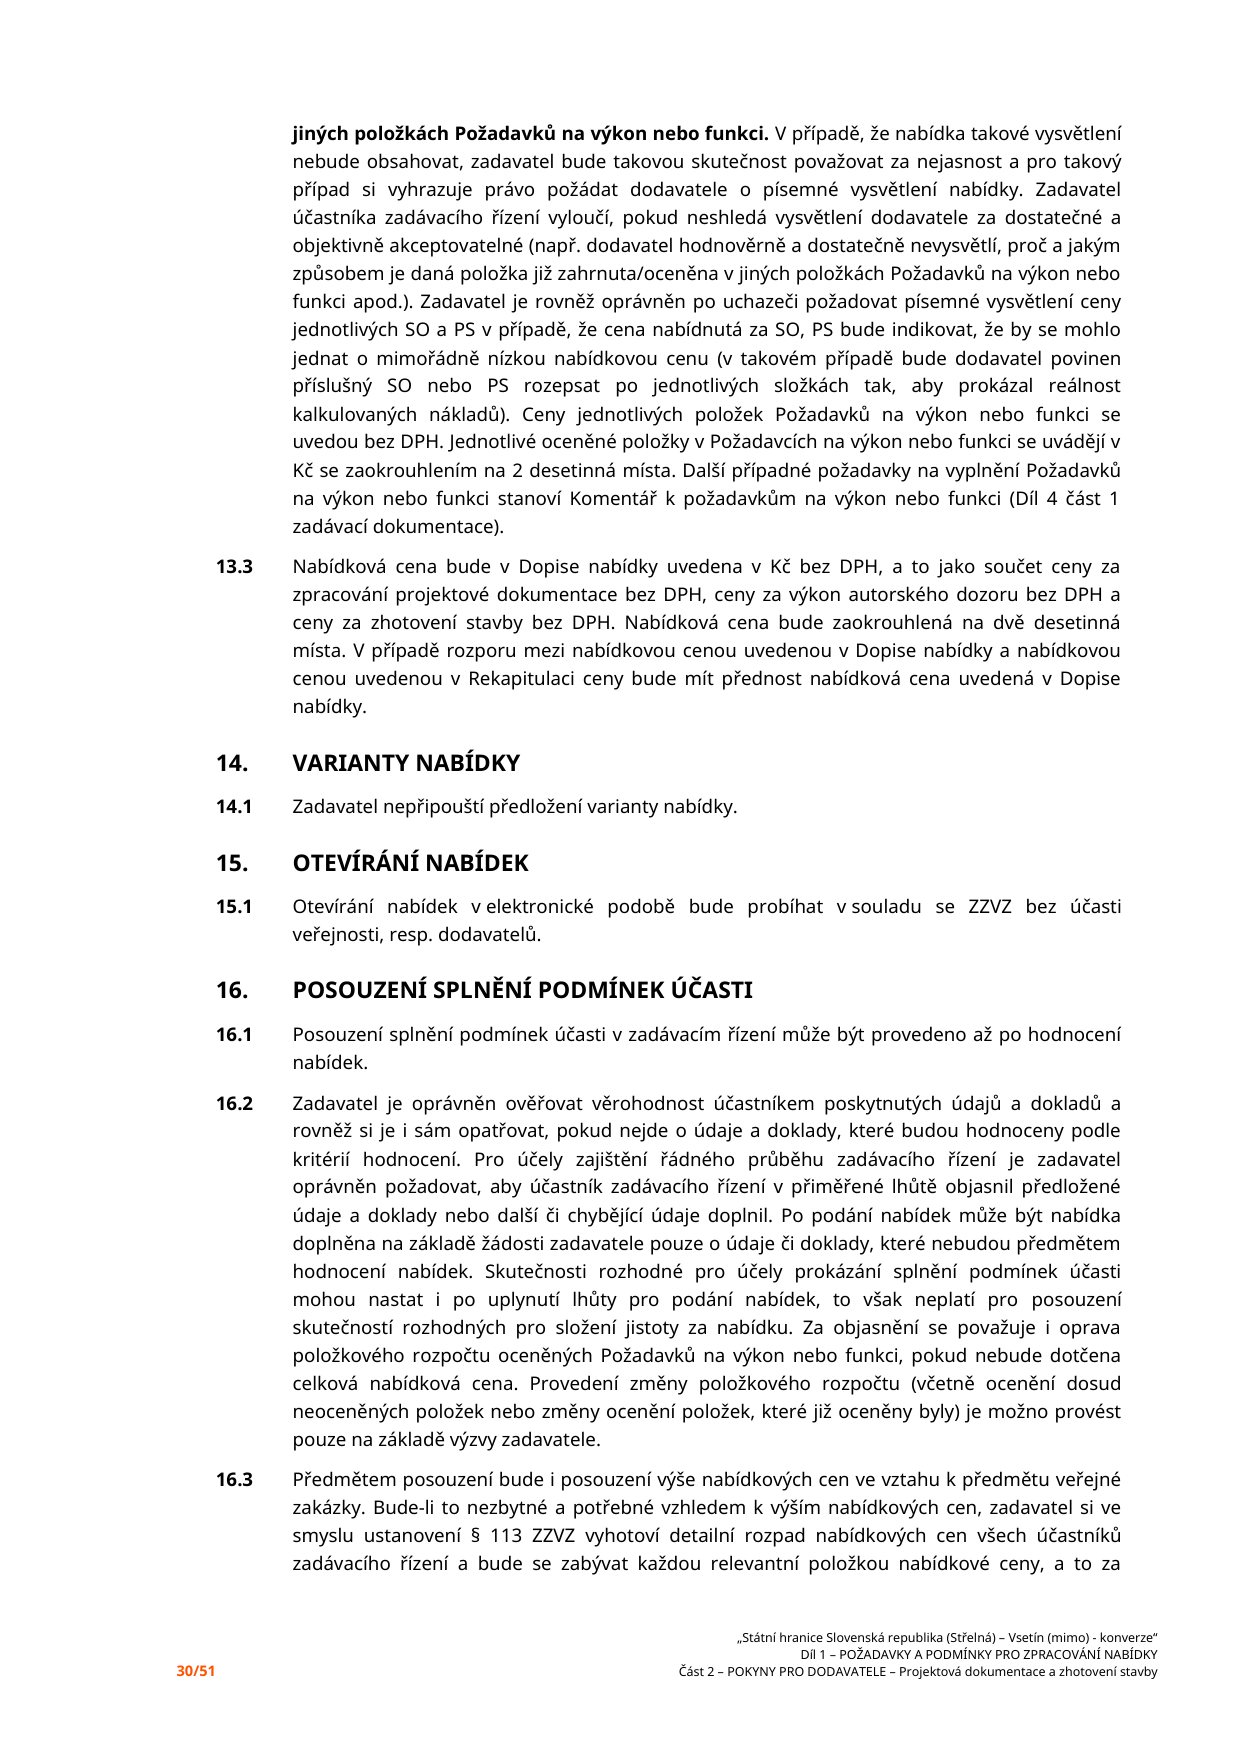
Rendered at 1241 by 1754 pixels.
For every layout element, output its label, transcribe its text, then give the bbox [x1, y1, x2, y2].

text Nabídková cena bude v Dopise nabídky uvedena v Kč bez DPH, a to jako součet ceny za zpracování projektové dokumentace bez DPH, ceny za výkon autorského dozoru bez DPH a ceny za zhotovení stavby bez DPH. Nabídková cena bude zaokrouhlená na dvě desetinná místa. V případě rozporu mezi nabídkovou cenou uvedenou v Dopise nabídky a nabídkovou cenou uvedenou v Rekapitulaci ceny bude mít přednost nabídková cena uvedená v Dopise nabídky. [216, 553, 1122, 719]
text VARIANTY NABÍDKY [216, 747, 1122, 778]
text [216, 1467, 1122, 1576]
text OTEVÍRÁNÍ NABÍDEK [216, 846, 1122, 878]
text POSOUZENÍ SPLNĚNÍ PODMÍNEK ÚČASTI [216, 974, 1122, 1006]
text Zadavatel je oprávněn ověřovat věrohodnost účastníkem poskytnutých údajů a dokladů a rovněž si je i sám opatřovat, pokud nejde o údaje a doklady, které budou hodnoceny podle kritérií hodnocení. Pro účely zajištění řádného průběhu zadávacího řízení je zadavatel oprávněn požadovat, aby účastník zadávacího řízení v přiměřené lhůtě objasnil předložené údaje a doklady nebo další či chybějící údaje doplnil. Po podání nabídek může být nabídka doplněna na základě žádosti zadavatele pouze o údaje či doklady, které nebudou předmětem hodnocení nabídek. Skutečnosti rozhodné pro účely prokázání splnění podmínek účasti mohou nastat i po uplynutí lhůty pro podání nabídek, to však neplatí pro posouzení skutečností rozhodných pro složení jistoty za nabídku. Za objasnění se považuje i oprava položkového rozpočtu oceněných Požadavků na výkon nebo funkci, pokud nebude dotčena celková nabídková cena. Provedení změny položkového rozpočtu (včetně ocenění dosud neoceněných položek nebo změny ocenění položek, které již oceněny byly) je možno provést pouze na základě výzvy zadavatele. [216, 1090, 1122, 1452]
text Posouzení splnění podmínek účasti v zadávacím řízení může být provedeno až po hodnocení nabídek. [216, 1021, 1122, 1075]
text Zadavatel nepřipouští předložení varianty nabídky. [216, 793, 1122, 819]
text Otevírání nabídek v elektronické podobě bude probíhat v souladu se ZZVZ bez účasti veřejnosti, resp. dodavatelů. [216, 893, 1122, 947]
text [216, 121, 1122, 538]
